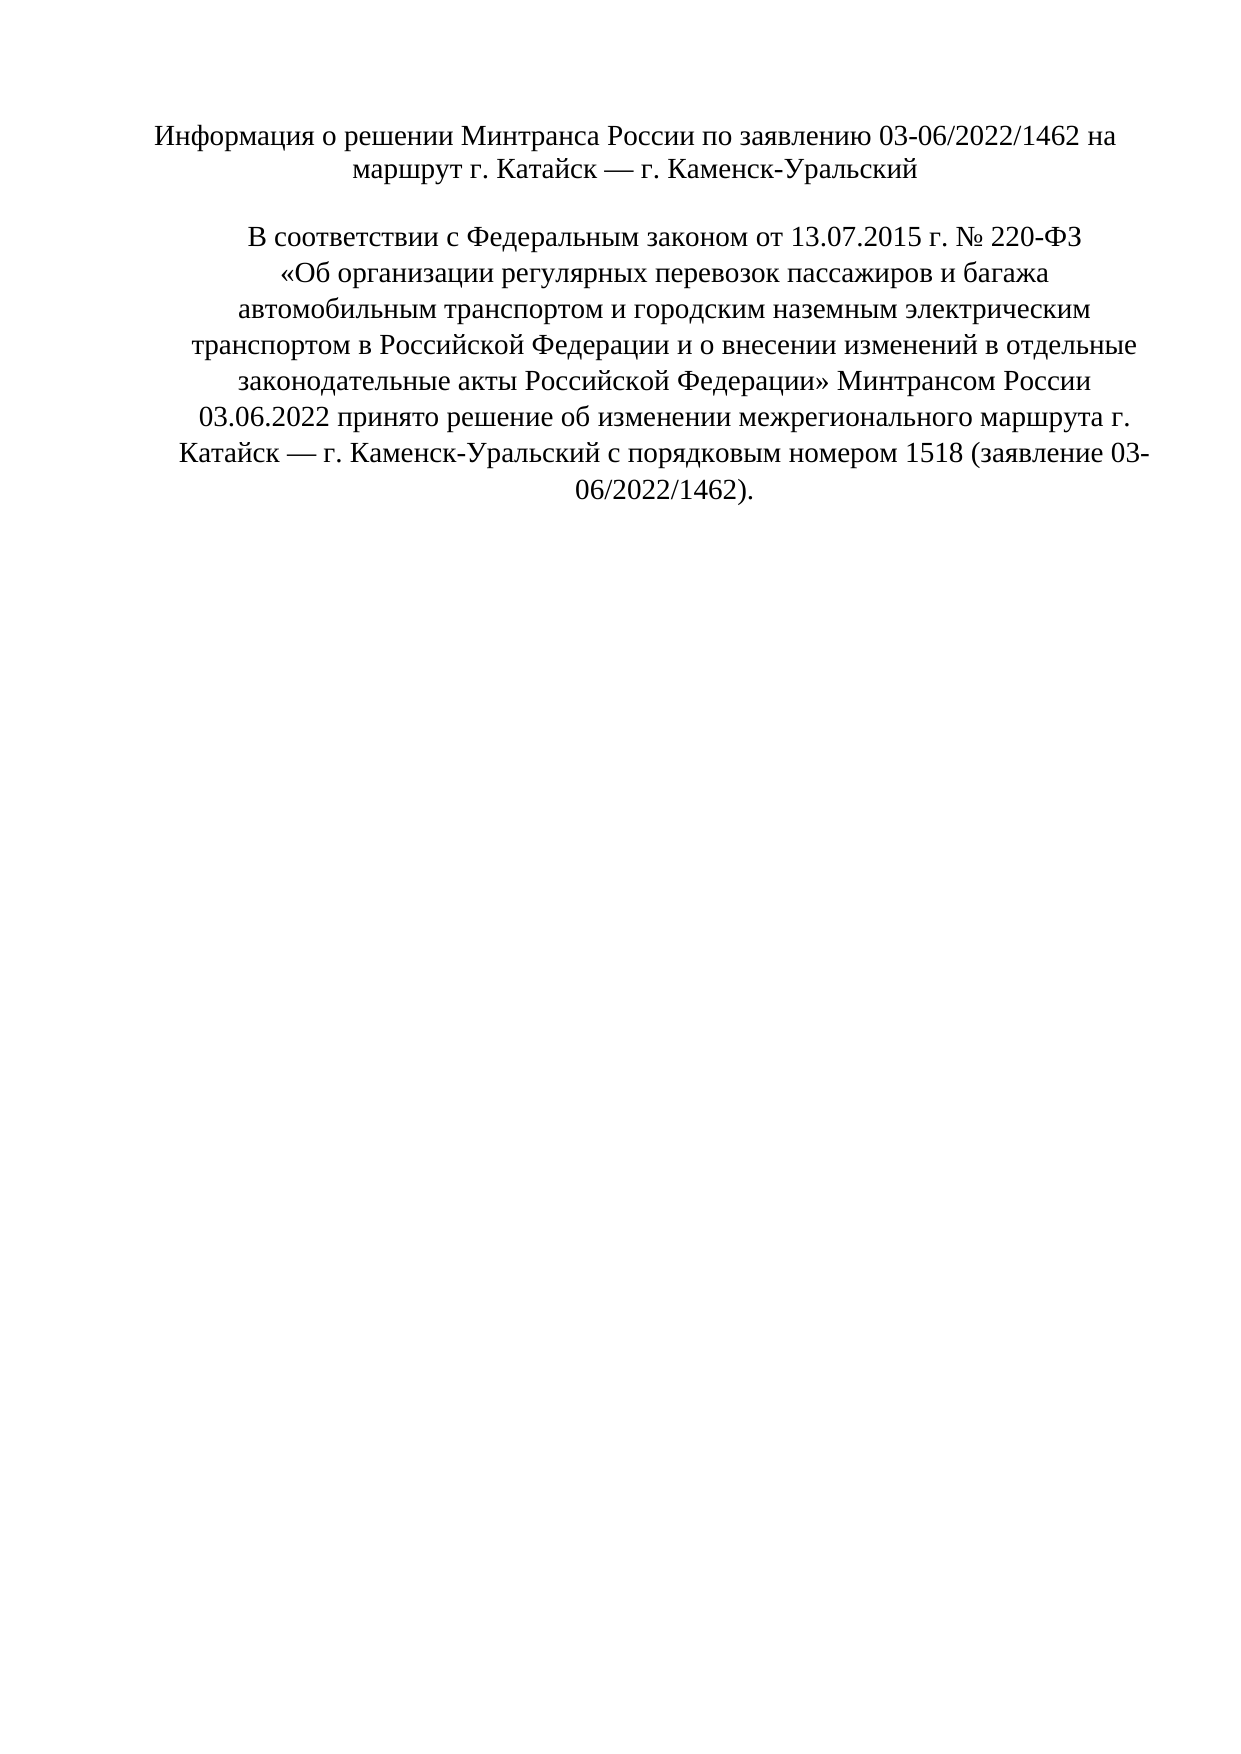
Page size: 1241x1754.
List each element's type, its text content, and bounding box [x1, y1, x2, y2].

text Информация о решении Минтранса России по заявлению 03-06/2022/1462 на маршрут г. Катайск — г. Каменск-Уральский [118, 118, 1152, 185]
text В соответствии с Федеральным законом от 13.07.2015 г. № 220-ФЗ «Об организации регулярных перевозок пассажиров и багажа автомобильным транспортом и городским наземным электрическим транспортом в Российской Федерации и о внесении изменений в отдельные законодательные акты Российской Федерации» Минтрансом России 03.06.2022 принято решение об изменении межрегионального маршрута г. Катайск — г. Каменск-Уральский с порядковым номером 1518 (заявление 03-06/2022/1462). [177, 219, 1152, 505]
